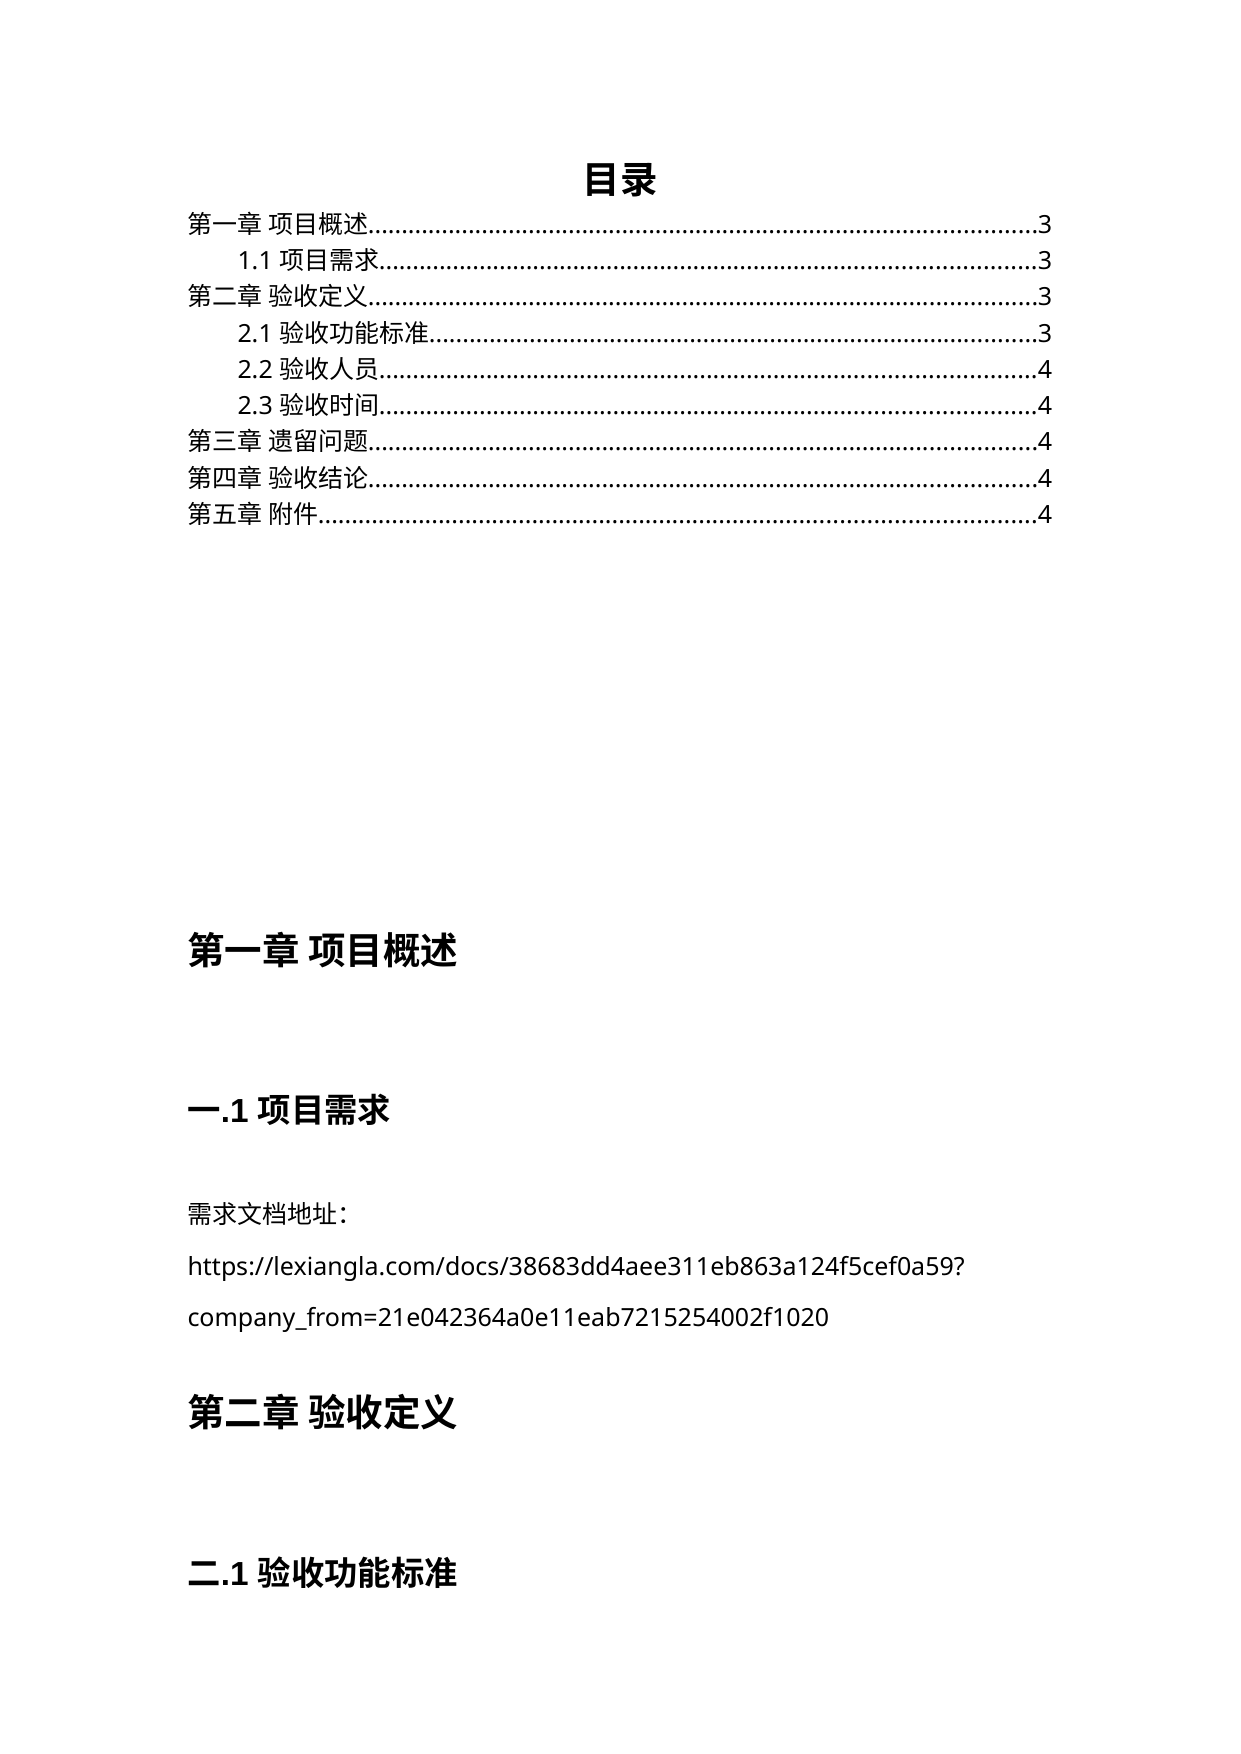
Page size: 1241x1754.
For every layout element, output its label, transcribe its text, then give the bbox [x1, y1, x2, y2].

text 第五章 附件 4 [187, 494, 1053, 531]
subtitle 验收功能标准 [187, 1546, 1053, 1595]
subtitle 验收定义 [187, 1383, 1053, 1437]
text 2.2 验收人员 4 [237, 349, 1053, 386]
text 第一章 项目概述 3 [187, 204, 1053, 241]
subtitle 项目概述 [187, 921, 1053, 975]
text 2.1 验收功能标准 3 [237, 313, 1053, 349]
subtitle 项目需求 [187, 1084, 1053, 1132]
text 1.1 项目需求 3 [237, 241, 1053, 277]
text 需求文档地址： [187, 1194, 1053, 1231]
text 第二章 验收定义 3 [187, 277, 1053, 313]
text 目录 [187, 150, 1053, 204]
text 2.3 验收时间 4 [237, 386, 1053, 422]
text 第四章 验收结论 4 [187, 458, 1053, 494]
text https://lexiangla.com/docs/38683dd4aee311eb863a124f5cef0a59?company_from=21e042364a0e11eab7215254002f1020 [187, 1249, 1053, 1334]
text 第三章 遗留问题 4 [187, 422, 1053, 458]
